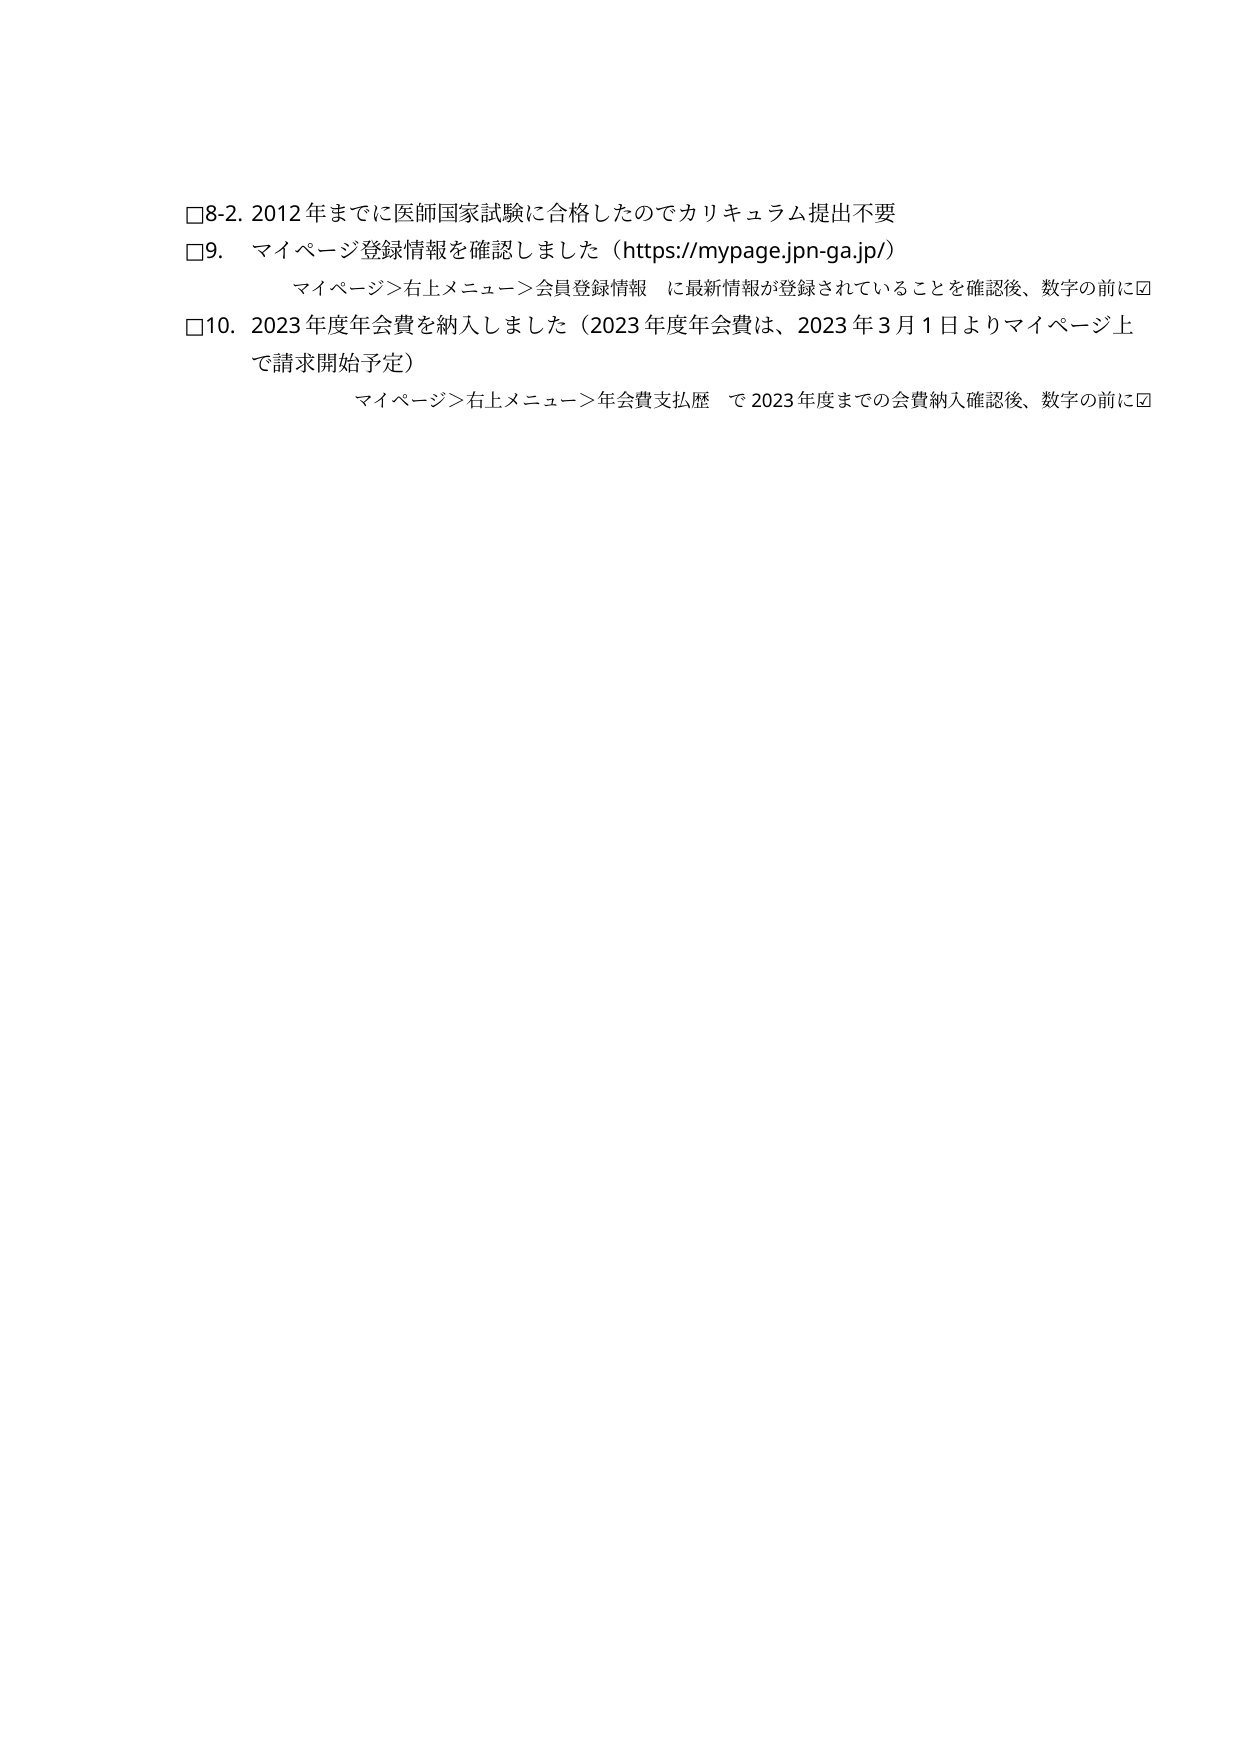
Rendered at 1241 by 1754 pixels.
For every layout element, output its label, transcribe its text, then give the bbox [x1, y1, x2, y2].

text マイページ＞右上メニュー＞会員登録情報 に最新情報が登録されていることを確認後、数字の前に☑ [162, 268, 1152, 306]
text □9. マイページ登録情報を確認しました（https://mypage.jpn-ga.jp/） [162, 231, 1152, 268]
text □8-2. 2012年までに医師国家試験に合格したのでカリキュラム提出不要 [162, 193, 1152, 231]
text マイページ＞右上メニュー＞年会費支払歴 で2023年度までの会費納入確認後、数字の前に☑ [162, 381, 1152, 418]
text □10. 2023年度年会費を納入しました（2023年度年会費は、2023年3月1日よりマイページ上で請求開始予定） [184, 306, 1152, 381]
